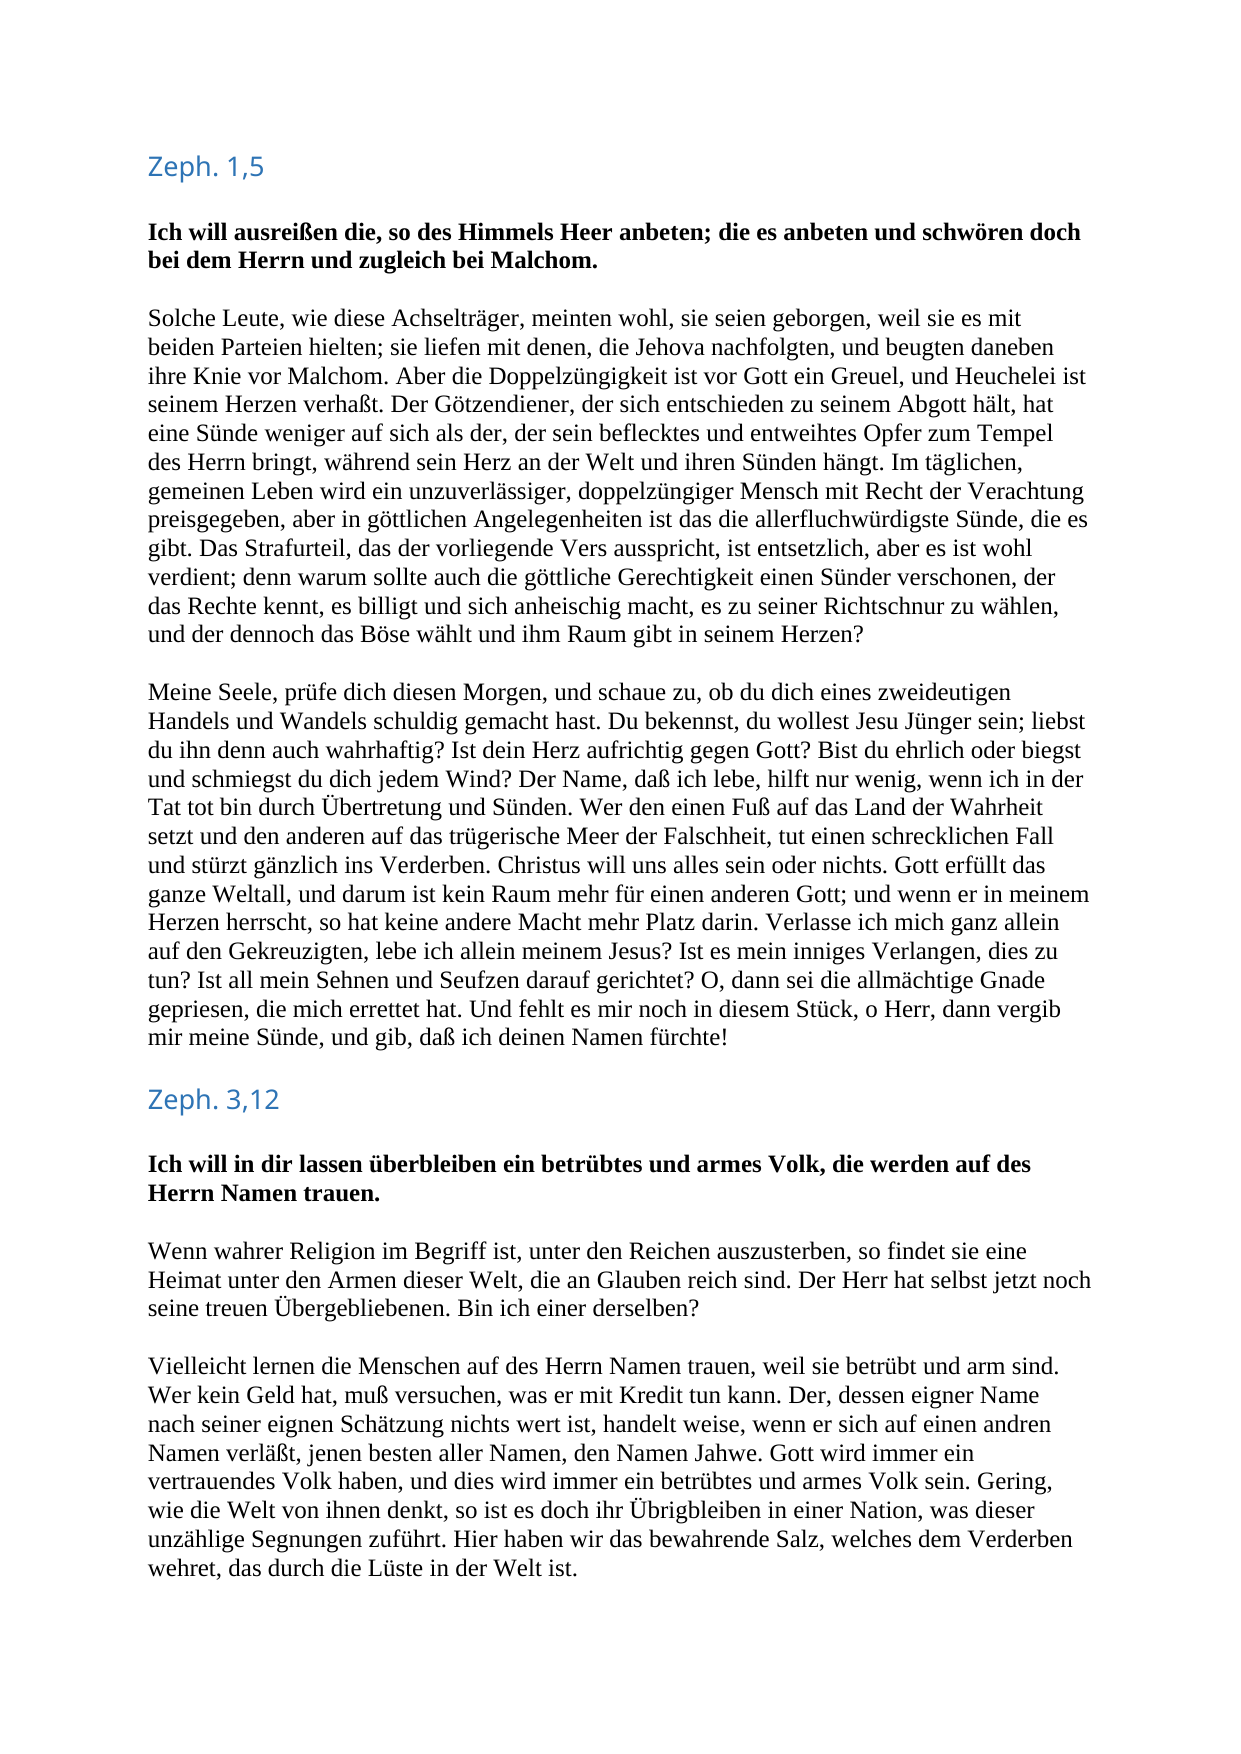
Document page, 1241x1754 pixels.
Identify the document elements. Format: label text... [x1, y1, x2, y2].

text Solche Leute, wie diese Achselträger, meinten wohl, sie seien geborgen, weil sie es mit beiden Parteien hielten; sie liefen mit denen, die Jehova nachfolgten, und beugten daneben ihre Knie vor Malchom. Aber die Doppelzüngigkeit ist vor Gott ein Greuel, und Heuchelei ist seinem Herzen verhaßt. Der Götzendiener, der sich entschieden zu seinem Abgott hält, hat eine Sünde weniger auf sich als der, der sein beflecktes und entweihtes Opfer zum Tempel des Herrn bringt, während sein Herz an der Welt und ihren Sünden hängt. Im täglichen, gemeinen Leben wird ein unzuverlässiger, doppelzüngiger Mensch mit Recht der Verachtung preisgegeben, aber in göttlichen Angelegenheiten ist das die allerfluchwürdigste Sünde, die es gibt. Das Strafurteil, das der vorliegende Vers ausspricht, ist entsetzlich, aber es ist wohl verdient; denn warum sollte auch die göttliche Gerechtigkeit einen Sünder verschonen, der das Rechte kennt, es billigt und sich anheischig macht, es zu seiner Richtschnur zu wählen, und der dennoch das Böse wählt und ihm Raum gibt in seinem Herzen? [148, 303, 1093, 648]
subtitle Zeph. 3,12 [148, 1080, 1093, 1117]
text Ich will ausreißen die, so des Himmels Heer anbeten; die es anbeten und schwören doch bei dem Herrn und zugleich bei Malchom. [148, 217, 1093, 274]
text Meine Seele, prüfe dich diesen Morgen, und schaue zu, ob du dich eines zweideutigen Handels und Wandels schuldig gemacht hast. Du bekennst, du wollest Jesu Jünger sein; liebst du ihn denn auch wahrhaftig? Ist dein Herz aufrichtig gegen Gott? Bist du ehrlich oder biegst und schmiegst du dich jedem Wind? Der Name, daß ich lebe, hilft nur wenig, wenn ich in der Tat tot bin durch Übertretung und Sünden. Wer den einen Fuß auf das Land der Wahrheit setzt und den anderen auf das trügerische Meer der Falschheit, tut einen schrecklichen Fall und stürzt gänzlich ins Verderben. Christus will uns alles sein oder nichts. Gott erfüllt das ganze Weltall, und darum ist kein Raum mehr für einen anderen Gott; und wenn er in meinem Herzen herrscht, so hat keine andere Macht mehr Platz darin. Verlasse ich mich ganz allein auf den Gekreuzigten, lebe ich allein meinem Jesus? Ist es mein inniges Verlangen, dies zu tun? Ist all mein Sehnen und Seufzen darauf gerichtet? O, dann sei die allmächtige Gnade gepriesen, die mich errettet hat. Und fehlt es mir noch in diesem Stück, o Herr, dann vergib mir meine Sünde, und gib, daß ich deinen Namen fürchte! [148, 677, 1093, 1051]
subtitle Zeph. 1,5 [148, 148, 1093, 184]
text Vielleicht lernen die Menschen auf des Herrn Namen trauen, weil sie betrübt und arm sind. Wer kein Geld hat, muß versuchen, was er mit Kredit tun kann. Der, dessen eigner Name nach seiner eignen Schätzung nichts wert ist, handelt weise, wenn er sich auf einen andren Namen verläßt, jenen besten aller Namen, den Namen Jahwe. Gott wird immer ein vertrauendes Volk haben, und dies wird immer ein betrübtes und armes Volk sein. Gering, wie die Welt von ihnen denkt, so ist es doch ihr Übrigbleiben in einer Nation, was dieser unzählige Segnungen zuführt. Hier haben wir das bewahrende Salz, welches dem Verderben wehret, das durch die Lüste in der Welt ist. [148, 1351, 1093, 1581]
text Wenn wahrer Religion im Begriff ist, unter den Reichen auszusterben, so findet sie eine Heimat unter den Armen dieser Welt, die an Glauben reich sind. Der Herr hat selbst jetzt noch seine treuen Übergebliebenen. Bin ich einer derselben? [148, 1236, 1093, 1322]
text Ich will in dir lassen überbleiben ein betrübtes und armes Volk, die werden auf des Herrn Namen trauen. [148, 1149, 1093, 1207]
